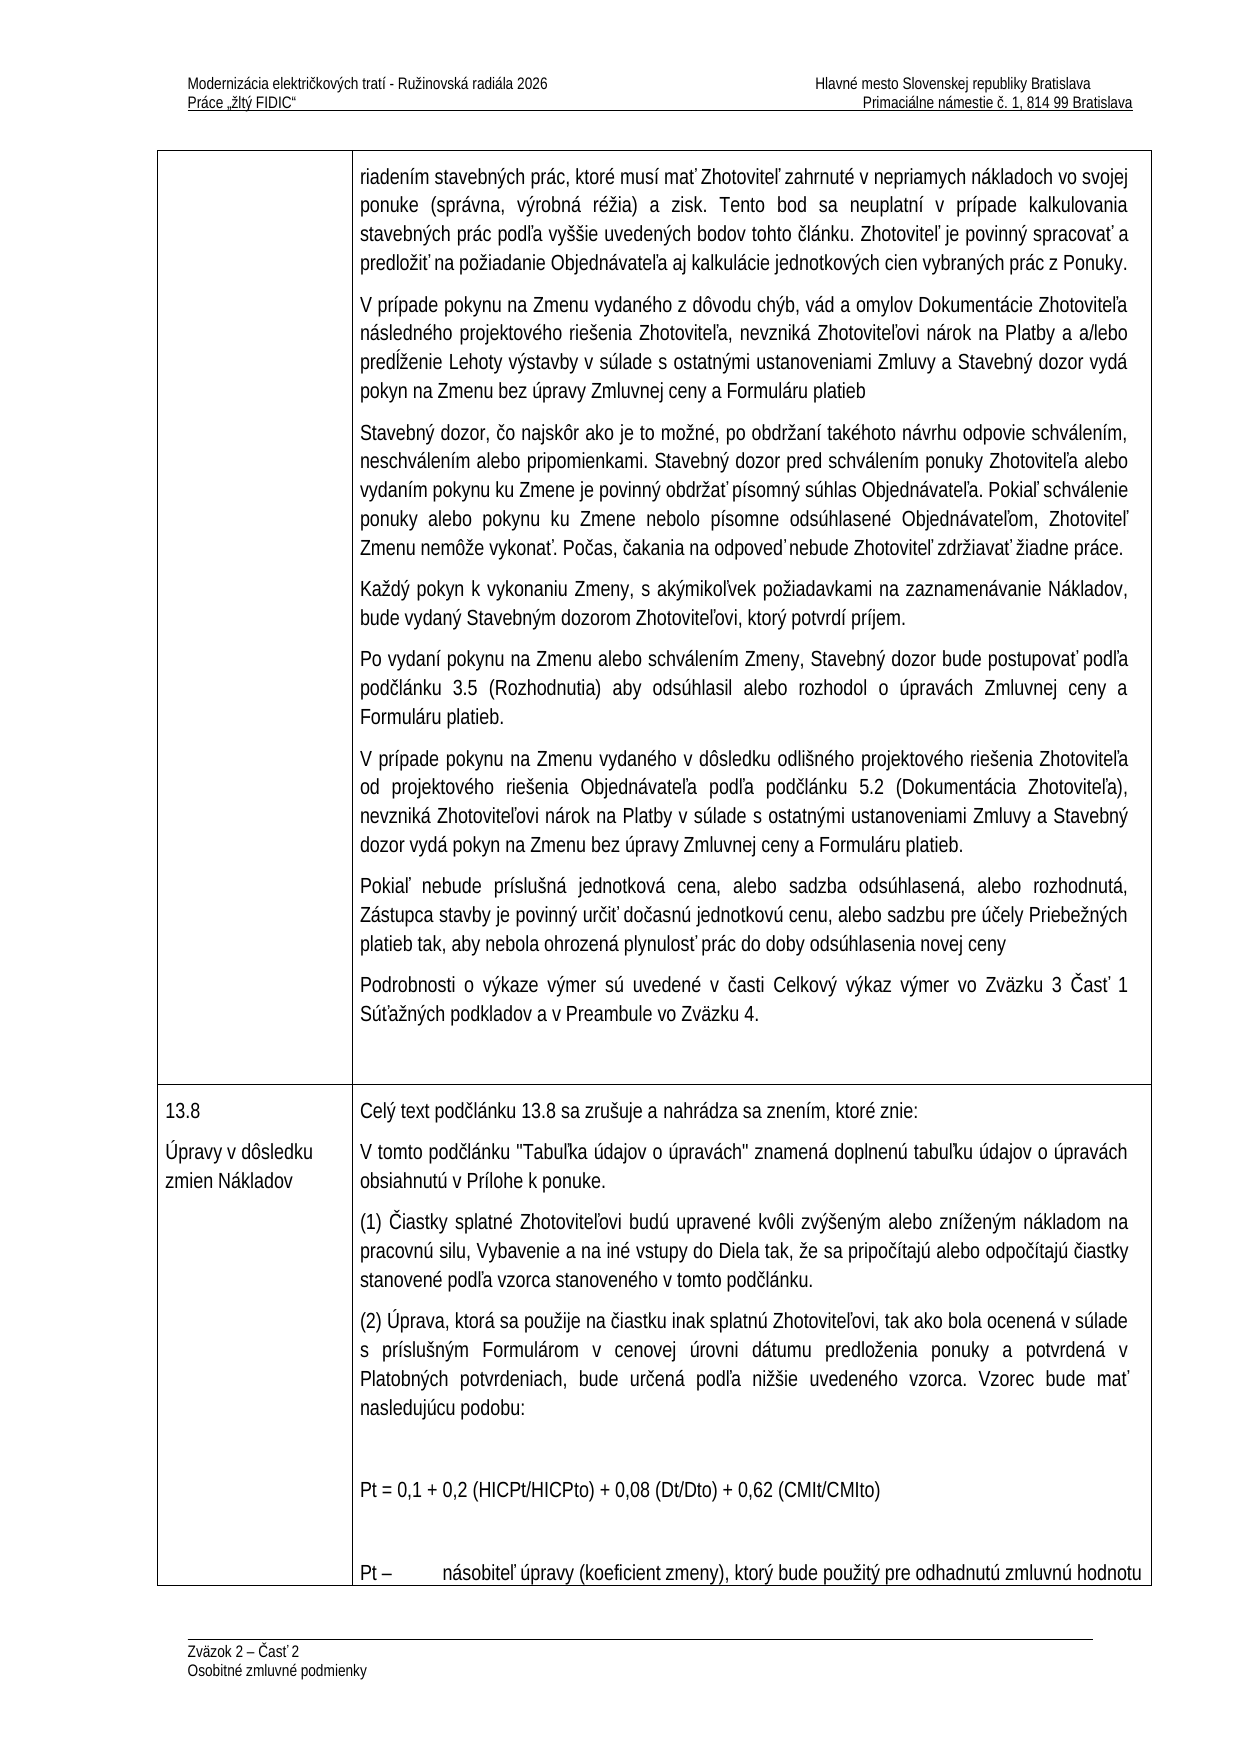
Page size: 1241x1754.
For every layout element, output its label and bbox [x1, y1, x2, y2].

table_cell [353, 151, 1151, 1084]
table_cell [158, 1085, 352, 1585]
table_cell [353, 1085, 1151, 1585]
table_cell [158, 151, 352, 1084]
